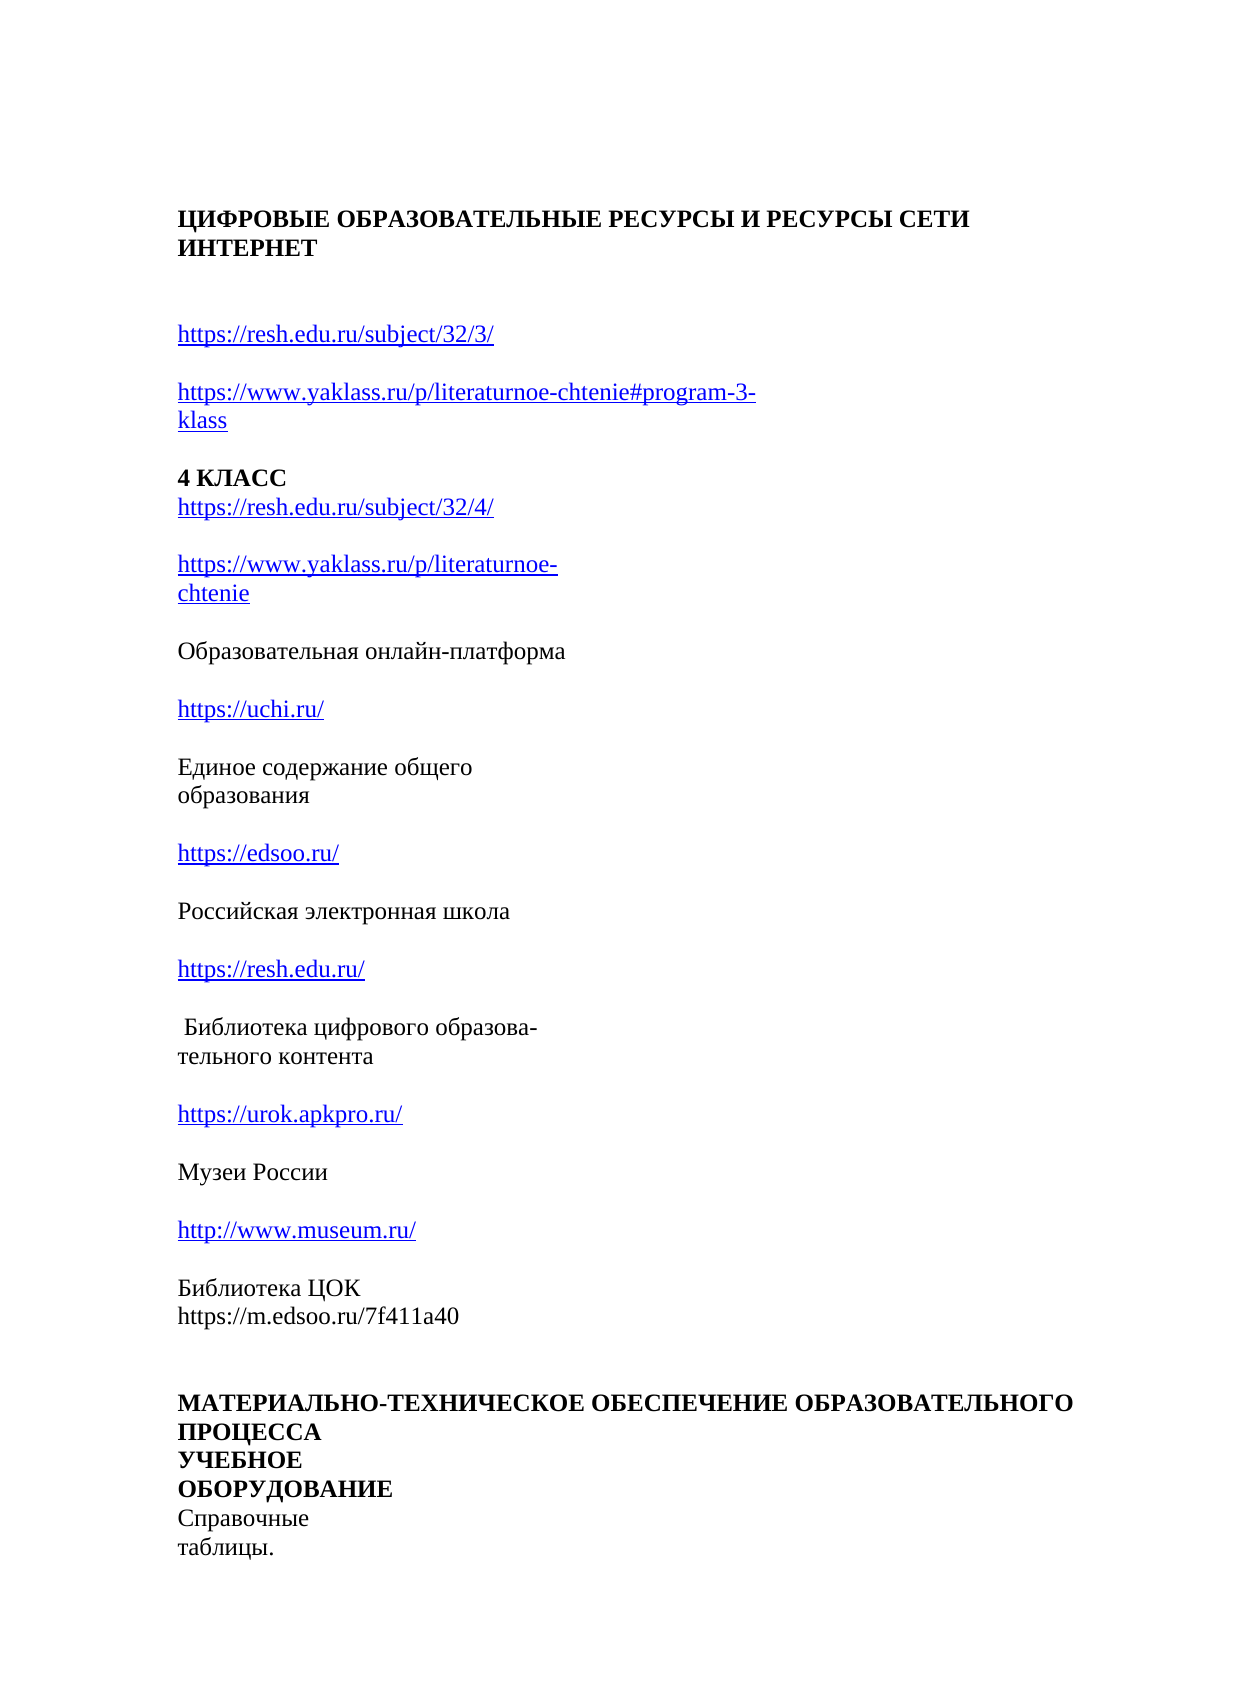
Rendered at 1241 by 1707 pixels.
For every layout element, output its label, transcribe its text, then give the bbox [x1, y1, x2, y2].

text УЧЕБНОЕ ОБОРУДОВАНИЕ Справочные таблицы. [177, 1446, 402, 1561]
text https://uchi.ru/ [177, 694, 597, 723]
text https://urok.apkpro.ru/ [177, 1099, 597, 1128]
text МАТЕРИАЛЬНО-ТЕХНИЧЕСКОЕ ОБЕСПЕЧЕНИЕ ОБРАЗОВАТЕЛЬНОГО ПРОЦЕССА [177, 1388, 1152, 1446]
text Образовательная онлайн-платформа [177, 636, 597, 665]
text Музеи России [177, 1157, 597, 1186]
text 4 КЛАСС [177, 463, 1152, 492]
text https://www.yaklass.ru/p/literaturnoe-chtenie [177, 521, 597, 607]
text ‌Библиотека ЦОК https://m.edsoo.ru/7f411a40 [177, 1273, 597, 1359]
text ЦИФРОВЫЕ ОБРАЗОВАТЕЛЬНЫЕ РЕСУРСЫ И РЕСУРСЫ СЕТИ ИНТЕРНЕТ [177, 204, 1002, 262]
text https://resh.edu.ru/subject/32/4/ [177, 492, 597, 521]
text https://www.yaklass.ru/p/literaturnoe-chtenie#program-3-klass [177, 348, 762, 434]
text https://resh.edu.ru/ [177, 954, 597, 983]
text http://www.museum.ru/ [177, 1215, 597, 1243]
text https://edsoo.ru/ [177, 838, 597, 867]
text https://resh.edu.ru/subject/32/3/ [177, 319, 762, 348]
text ​​ Библиотека цифрового образовательного контента [177, 1012, 597, 1070]
text Единое содержание общего образования [177, 752, 597, 809]
text Российская электронная школа [177, 896, 597, 925]
